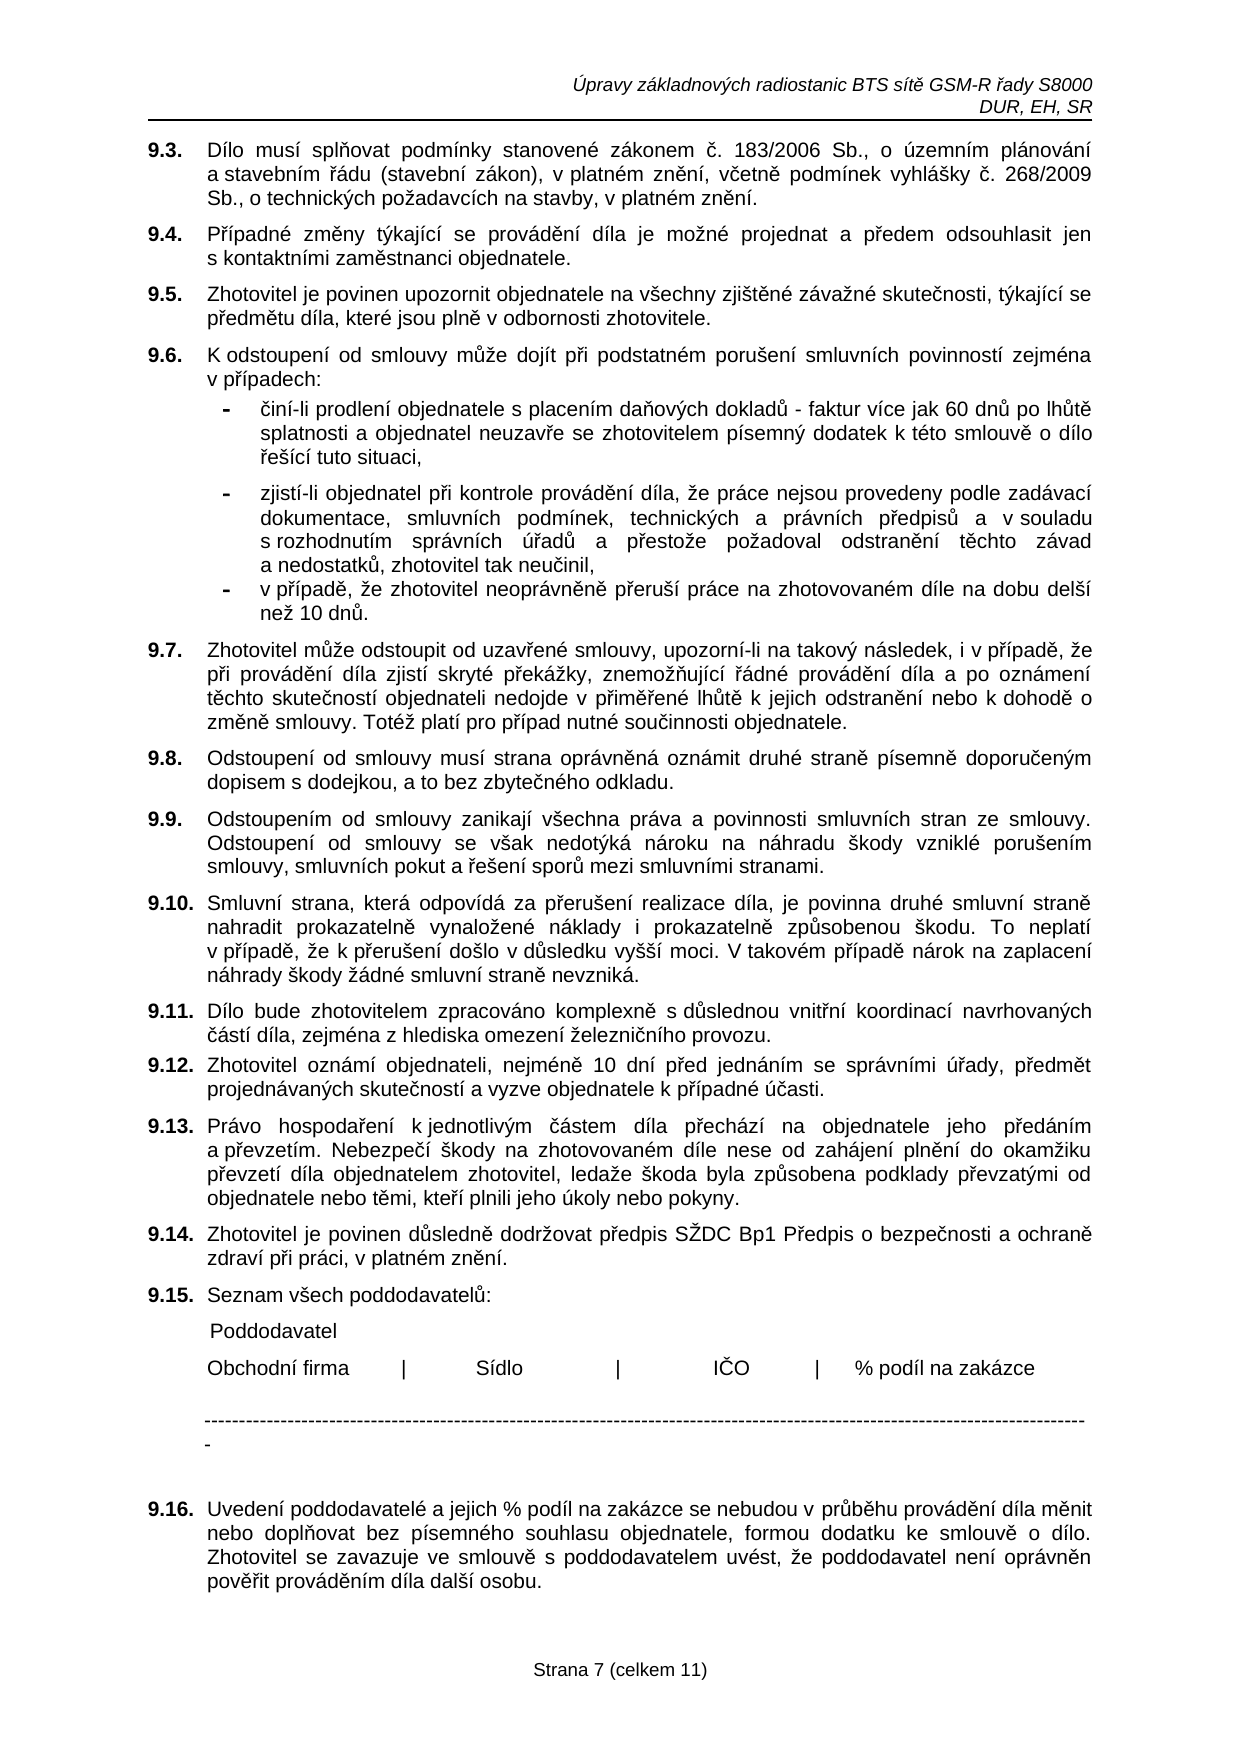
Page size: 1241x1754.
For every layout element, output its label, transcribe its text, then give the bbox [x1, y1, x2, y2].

list činí-li prodlení objednatele s placením daňových dokladů - faktur více jak 60 dnů po lhůtě splatnosti a objednatel neuzavře se zhotovitelem písemný dodatek k této smlouvě o dílo řešící tuto situaci, [223, 397, 1093, 469]
text 9.8. Odstoupení od smlouvy musí strana oprávněná oznámit druhé straně písemně doporučeným dopisem s dodejkou, a to bez zbytečného odkladu. [148, 746, 1092, 794]
text 9.14. Zhotovitel je povinen důsledně dodržovat předpis SŽDC Bp1 Předpis o bezpečnosti a ochraně zdraví při práci, v platném znění. [148, 1222, 1092, 1270]
text 9.10. Smluvní strana, která odpovídá za přerušení realizace díla, je povinna druhé smluvní straně nahradit prokazatelně vynaložené náklady i prokazatelně způsobenou škodu. To neplatí v případě, že k přerušení došlo v důsledku vyšší moci. V takovém případě nárok na zaplacení náhrady škody žádné smluvní straně nevzniká. [148, 891, 1092, 987]
list v případě, že zhotovitel neoprávněně přeruší práce na zhotovovaném díle na dobu delší než 10 dnů. [223, 577, 1092, 625]
text 9.7. Zhotovitel může odstoupit od uzavřené smlouvy, upozorní-li na takový následek, i v případě, že při provádění díla zjistí skryté překážky, znemožňující řádné provádění díla a po oznámení těchto skutečností objednateli nedojde v přiměřené lhůtě k jejich odstranění nebo k dohodě o změně smlouvy. Totéž platí pro případ nutné součinnosti objednatele. [148, 638, 1092, 733]
text 9.3. Dílo musí splňovat podmínky stanovené zákonem č. 183/2006 Sb., o územním plánování a stavebním řádu (stavební zákon), v platném znění, včetně podmínek vyhlášky č. 268/2009 Sb., o technických požadavcích na stavby, v platném znění. [148, 137, 1092, 209]
text 9.6. K odstoupení od smlouvy může dojít při podstatném porušení smluvních povinností zejména v případech: [148, 343, 1092, 391]
text -------------------------------------------------------------------------------------------------------------------------------- [148, 1379, 1092, 1456]
text Poddodavatel [148, 1319, 1092, 1343]
list zjistí-li objednatel při kontrole provádění díla, že práce nejsou provedeny podle zadávací dokumentace, smluvních podmínek, technických a právních předpisů a v souladu s rozhodnutím správních úřadů a přestože požadoval odstranění těchto závad a nedostatků, zhotovitel tak neučinil, [223, 481, 1093, 577]
text 9.4. Případné změny týkající se provádění díla je možné projednat a předem odsouhlasit jen s kontaktními zaměstnanci objednatele. [148, 222, 1092, 270]
text 9.9. Odstoupením od smlouvy zanikají všechna práva a povinnosti smluvních stran ze smlouvy. Odstoupení od smlouvy se však nedotýká nároku na náhradu škody vzniklé porušením smlouvy, smluvních pokut a řešení sporů mezi smluvními stranami. [148, 806, 1092, 878]
text 9.15. Seznam všech poddodavatelů: [148, 1282, 1092, 1306]
text 9.11. Dílo bude zhotovitelem zpracováno komplexně s důslednou vnitřní koordinací navrhovaných částí díla, zejména z hlediska omezení železničního provozu. [148, 999, 1092, 1047]
text 9.12. Zhotovitel oznámí objednateli, nejméně 10 dní před jednáním se správními úřady, předmět projednávaných skutečností a vyzve objednatele k případné účasti. [148, 1053, 1092, 1101]
text 9.13. Právo hospodaření k jednotlivým částem díla přechází na objednatele jeho předáním a převzetím. Nebezpečí škody na zhotovovaném díle nese od zahájení plnění do okamžiku převzetí díla objednatelem zhotovitel, ledaže škoda byla způsobena podklady převzatými od objednatele nebo těmi, kteří plnili jeho úkoly nebo pokyny. [148, 1114, 1092, 1209]
text 9.16. Uvedení poddodavatelé a jejich % podíl na zakázce se nebudou v průběhu provádění díla měnit nebo doplňovat bez písemného souhlasu objednatele, formou dodatku ke smlouvě o dílo. Zhotovitel se zavazuje ve smlouvě s poddodavatelem uvést, že poddodavatel není oprávněn pověřit prováděním díla další osobu. [148, 1497, 1092, 1593]
text Obchodní firma | Sídlo | IČO | % podíl na zakázce [151, 1355, 1092, 1379]
text 9.5. Zhotovitel je povinen upozornit objednatele na všechny zjištěné závažné skutečnosti, týkající se předmětu díla, které jsou plně v odbornosti zhotovitele. [148, 282, 1092, 330]
